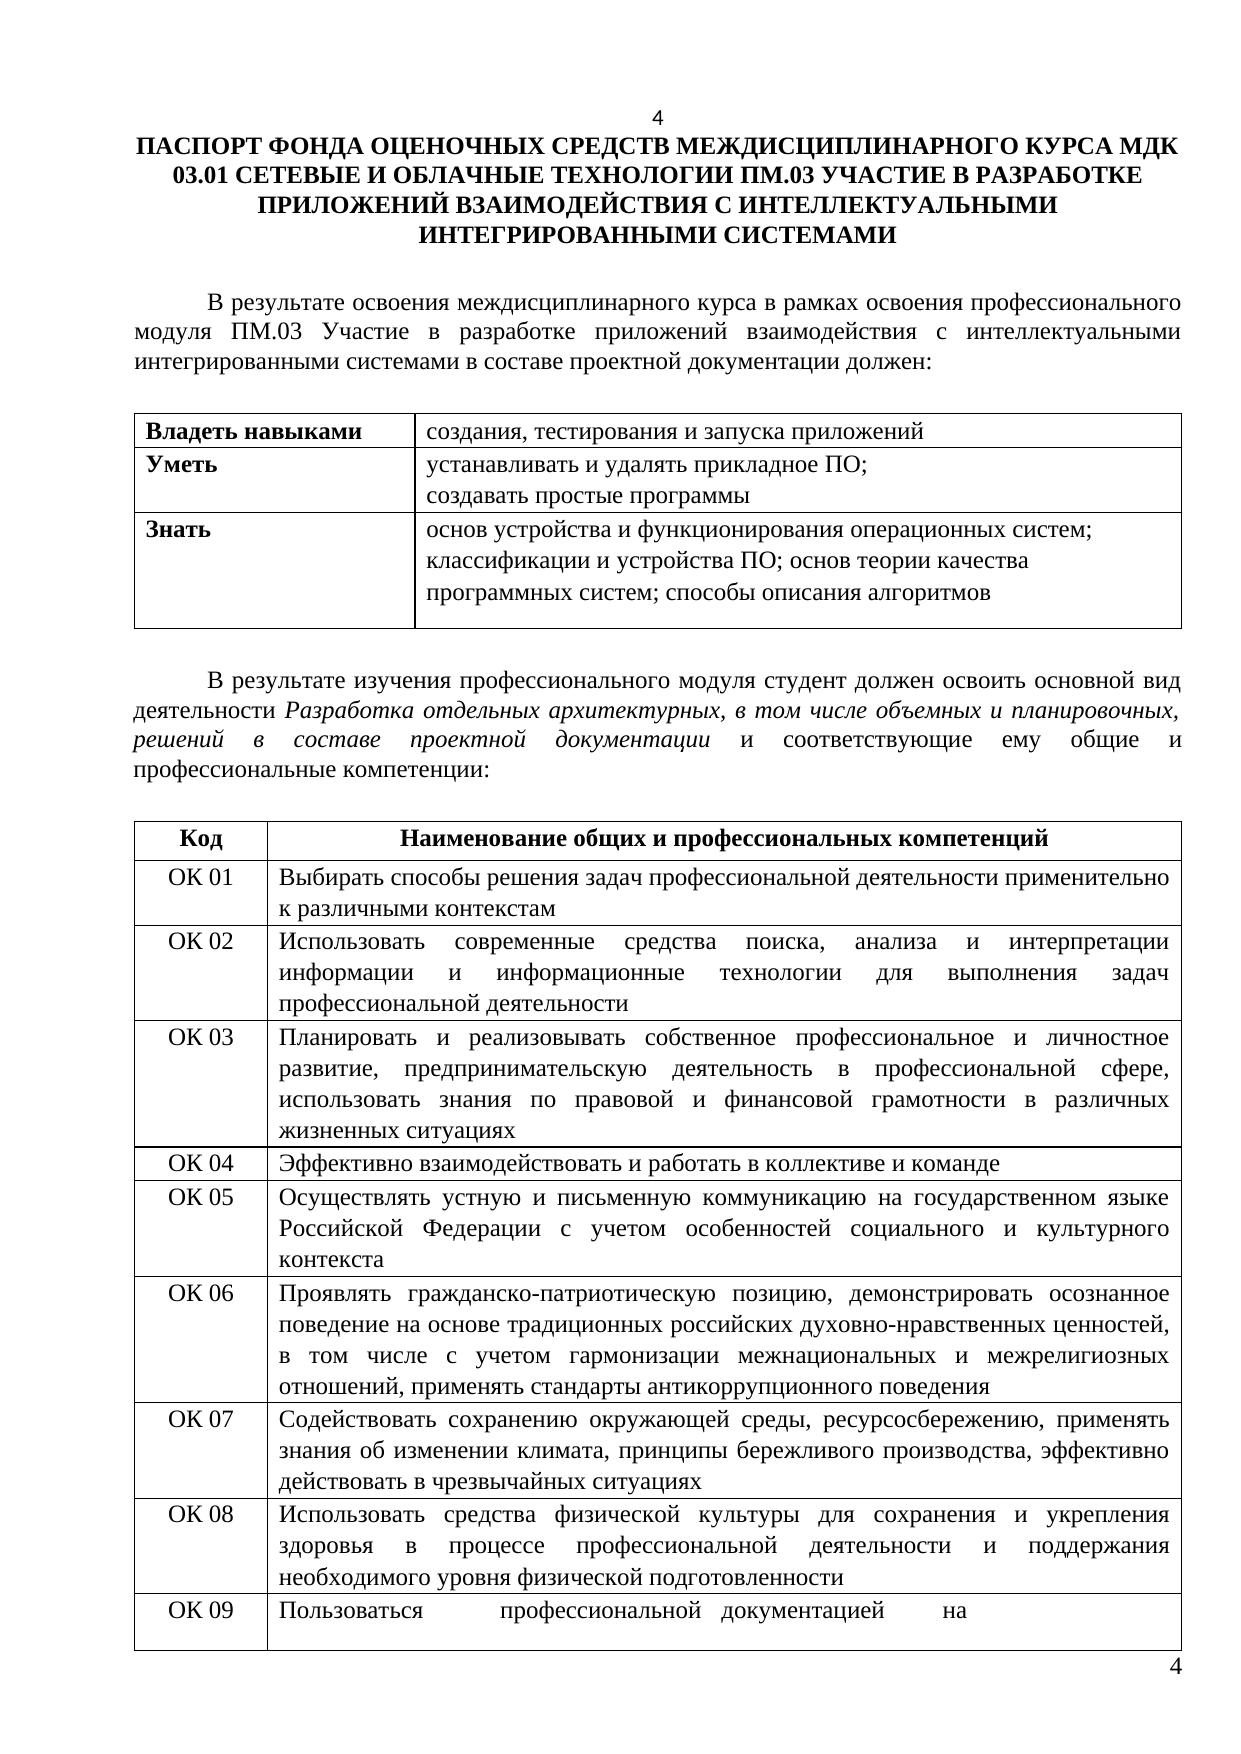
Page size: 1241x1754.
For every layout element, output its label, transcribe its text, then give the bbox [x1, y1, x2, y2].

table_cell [268, 1594, 1181, 1650]
subtitle ПАСПОРТ ФОНДА ОЦЕНОЧНЫХ СРЕДСТВ МЕЖДИСЦИПЛИНАРНОГО КУРСА МДК 03.01 СЕТЕВЫЕ И ОБЛАЧНЫЕ ТЕХНОЛОГИИ ПМ.03 УЧАСТИЕ В РАЗРАБОТКЕ ПРИЛОЖЕНИЙ ВЗАИМОДЕЙСТВИЯ С ИНТЕЛЛЕКТУАЛЬНЫМИ ИНТЕГРИРОВАННЫМИ СИСТЕМАМИ [133, 131, 1181, 248]
table_cell Выбирать способы решения задач профессиональной деятельности применительно к различными контекстам [268, 861, 1181, 924]
table_cell ОК 05 [135, 1181, 267, 1276]
table_cell Использовать средства физической культуры для сохранения и укрепления здоровья в процессе профессиональной деятельности и поддержания необходимого уровня физической подготовленности [268, 1499, 1181, 1593]
table_cell Содействовать сохранению окружающей среды, ресурсосбережению, применять знания об изменении климата, принципы бережливого производства, эффективно действовать в чрезвычайных ситуациях [268, 1403, 1181, 1498]
text В результате освоения междисциплинарного курса в рамках освоения профессионального модуля ПМ.03 Участие в разработке приложений взаимодействия с интеллектуальными интегрированными системами в составе проектной документации должен: [134, 287, 1182, 375]
table_header создания, тестирования и запуска приложений [416, 414, 1181, 447]
table_cell Проявлять гражданско-патриотическую позицию, демонстрировать осознанное поведение на основе традиционных российских духовно-нравственных ценностей, в том числе с учетом гармонизации межнациональных и межрелигиозных отношений, применять стандарты антикоррупционного поведения [268, 1277, 1181, 1402]
table_cell ОК 03 [135, 1021, 267, 1146]
table_cell ОК 02 [135, 926, 267, 1020]
table_cell Планировать и реализовывать собственное профессиональное и личностное развитие, предпринимательскую деятельность в профессиональной сфере, использовать знания по правовой и финансовой грамотности в различных жизненных ситуациях [268, 1021, 1181, 1146]
table_cell Эффективно взаимодействовать и работать в коллективе и команде [268, 1148, 1181, 1180]
table_cell Использовать современные средства поиска, анализа и интерпретации информации и информационные технологии для выполнения задач профессиональной деятельности [268, 926, 1181, 1020]
table_header Наименование общих и профессиональных компетенций [268, 822, 1181, 860]
table_cell основ устройства и функционирования операционных систем; классификации и устройства ПО; основ теории качества программных систем; способы описания алгоритмов [416, 513, 1181, 628]
table_cell ОК 06 [135, 1277, 267, 1402]
table_cell устанавливать и удалять прикладное ПО; создавать простые программы [416, 448, 1181, 512]
table_header Код [135, 822, 267, 860]
table_cell ОК 09 [135, 1594, 267, 1650]
table_cell Осуществлять устную и письменную коммуникацию на государственном языке Российской Федерации с учетом особенностей социального и культурного контекста [268, 1181, 1181, 1276]
table_cell ОК 04 [135, 1148, 267, 1180]
table_cell ОК 01 [135, 861, 267, 924]
table_cell Уметь [135, 448, 414, 512]
text В результате изучения профессионального модуля студент должен освоить основной вид деятельности Разработка отдельных архитектурных, в том числе объемных и планировочных, решений в составе проектной документации и соответствующие ему общие и профессиональные компетенции: [133, 665, 1182, 783]
table_header Владеть навыками [135, 414, 414, 447]
table_cell ОК 08 [135, 1499, 267, 1593]
table_cell ОК 07 [135, 1403, 267, 1498]
table_cell Знать [135, 513, 414, 628]
